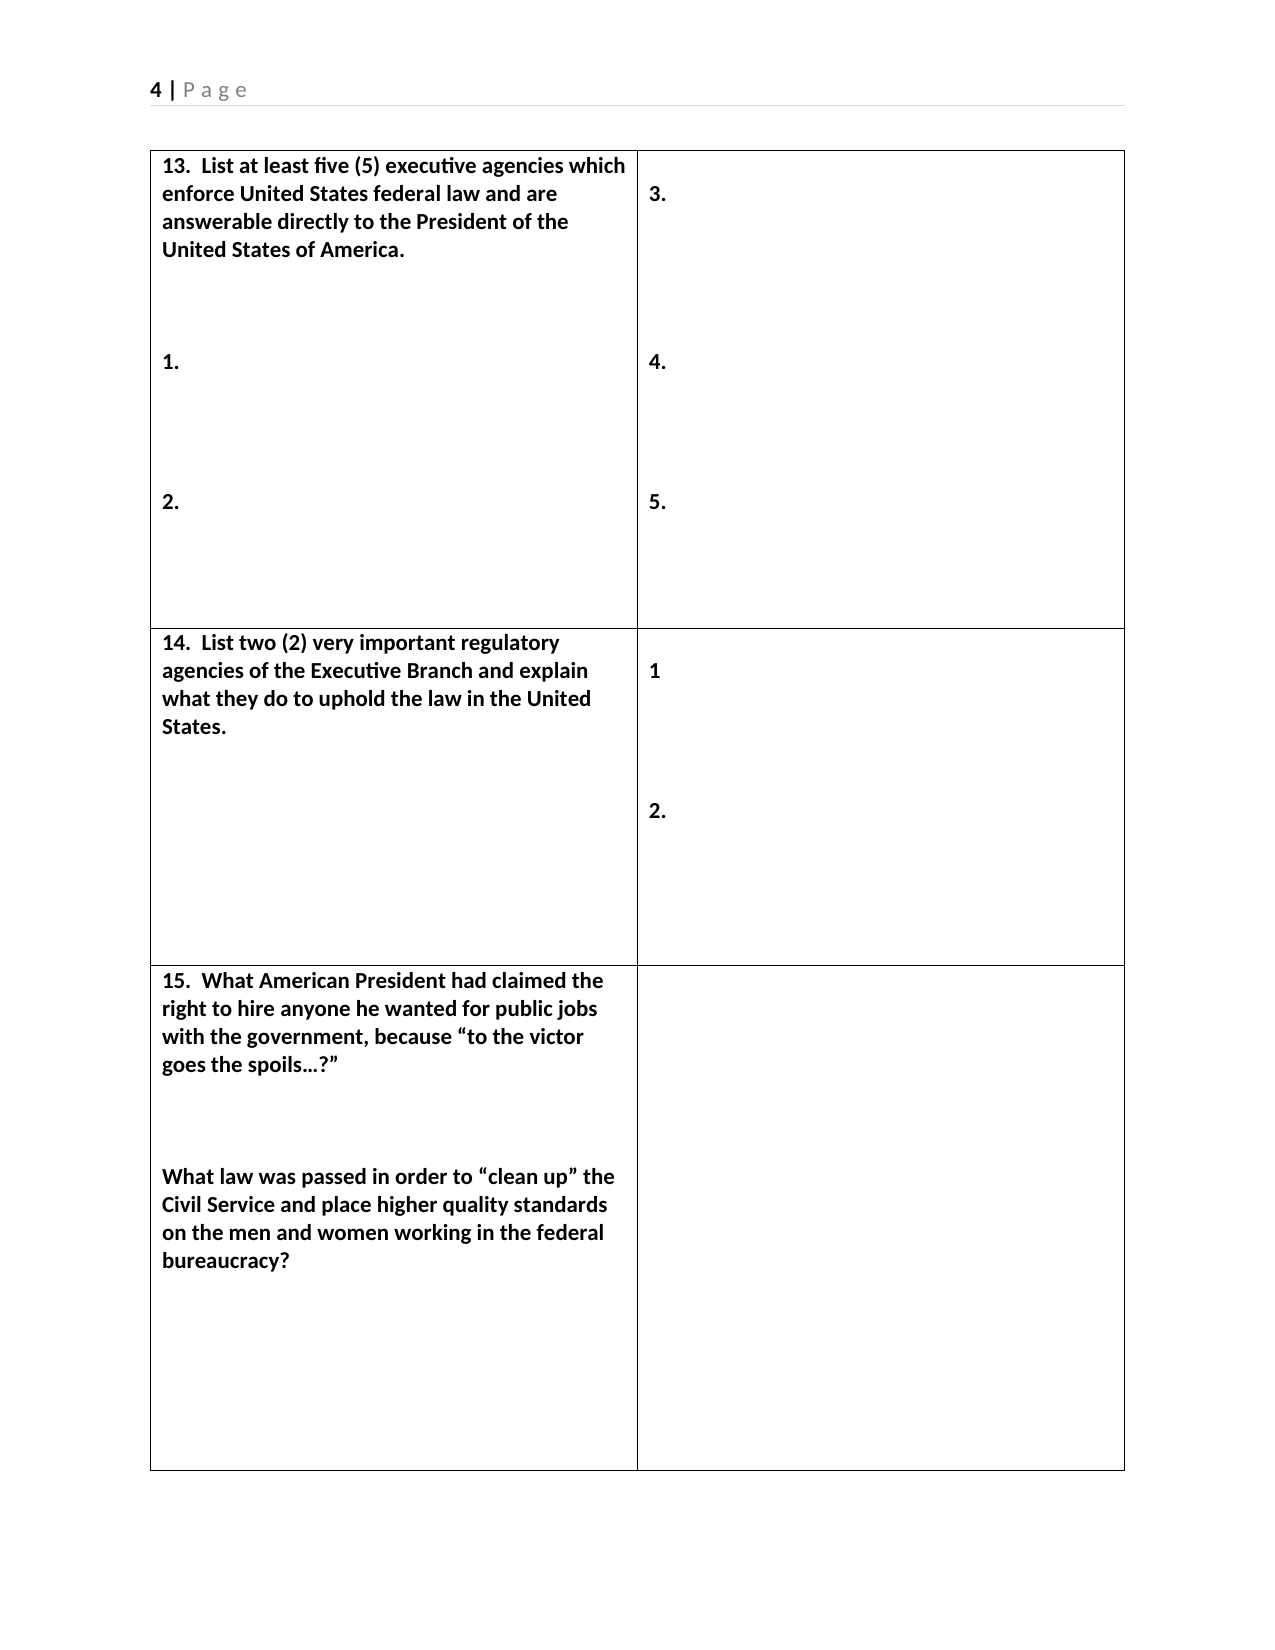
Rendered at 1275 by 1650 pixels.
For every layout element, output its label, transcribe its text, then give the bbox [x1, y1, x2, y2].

table_cell [638, 966, 1124, 1470]
table_cell 3. 4. 5. [638, 151, 1124, 627]
table_cell 15. What American President had claimed the right to hire anyone he wanted for public jobs with the government, because “to the victor goes the spoils…?” What law was passed in order to “clean up” the Civil Service and place higher quality standards on the men and women working in the federal bureaucracy? [151, 966, 637, 1470]
table_cell 14. List two (2) very important regulatory agencies of the Executive Branch and explain what they do to uphold the law in the United States. [151, 629, 637, 965]
table_cell 1 2. [638, 629, 1124, 965]
table_cell 13. List at least five (5) executive agencies which enforce United States federal law and are answerable directly to the President of the United States of America. 1. 2. [151, 151, 637, 627]
